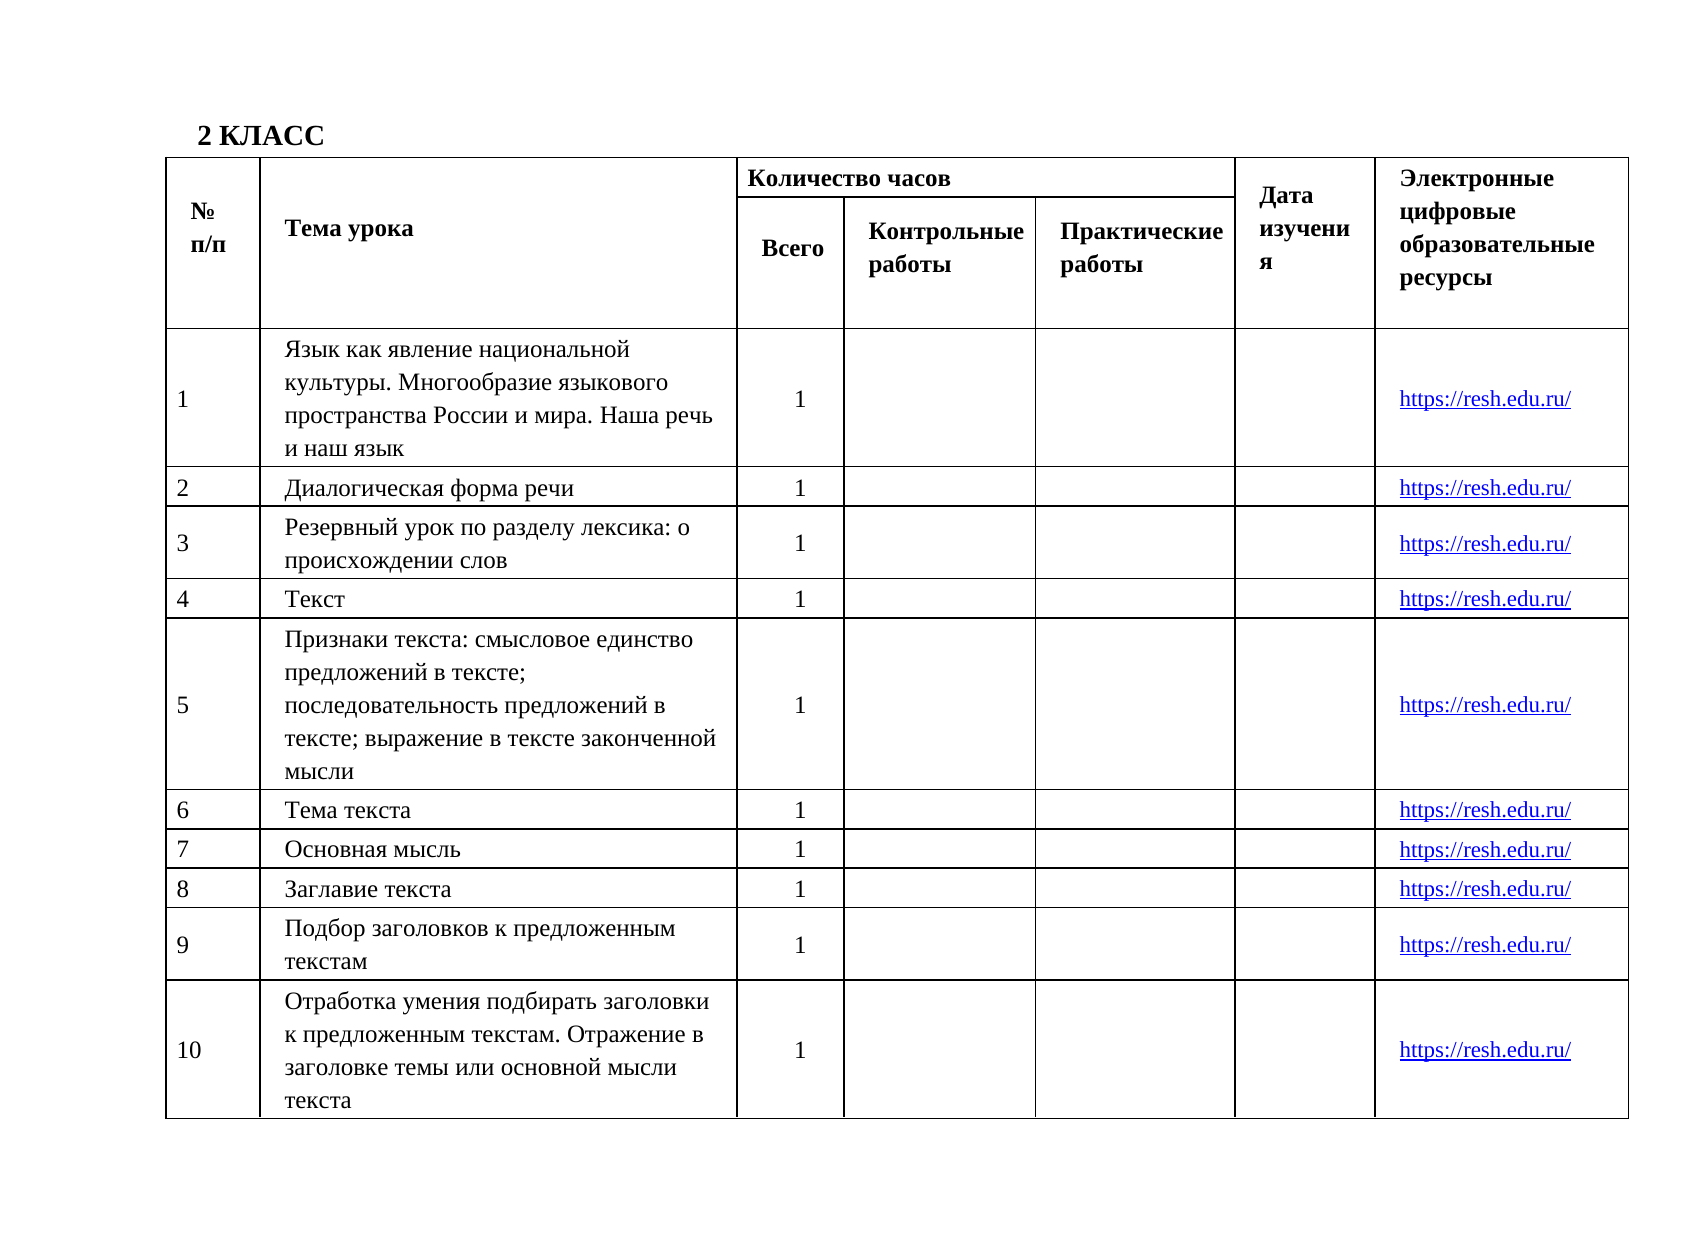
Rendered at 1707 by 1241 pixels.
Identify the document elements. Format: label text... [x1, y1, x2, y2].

table_cell [1236, 908, 1374, 979]
table_cell [1036, 869, 1234, 907]
table_header Дата изучения [1236, 158, 1374, 327]
table_cell 7 [167, 830, 259, 867]
table_cell https://resh.edu.ru/ [1376, 507, 1628, 578]
table_cell [1236, 579, 1374, 617]
table_cell 2 [167, 467, 259, 505]
table_cell [1036, 329, 1234, 466]
table_cell Текст [261, 579, 736, 617]
table_cell Практические работы [1036, 198, 1234, 327]
table_cell [1236, 830, 1374, 867]
table_cell https://resh.edu.ru/ [1376, 619, 1628, 788]
table_cell https://resh.edu.ru/ [1376, 869, 1628, 907]
table_cell 6 [167, 790, 259, 828]
table_cell [1036, 467, 1234, 505]
table_cell 5 [167, 619, 259, 788]
table_cell Подбор заголовков к предложенным текстам [261, 908, 736, 979]
table_cell [1036, 908, 1234, 979]
table_cell [1236, 981, 1374, 1117]
table_cell [845, 619, 1035, 788]
table_header Электронные цифровые образовательные ресурсы [1376, 158, 1628, 327]
table_cell https://resh.edu.ru/ [1376, 790, 1628, 828]
table_cell [1036, 579, 1234, 617]
table_cell Тема текста [261, 790, 736, 828]
table_cell 1 [738, 579, 843, 617]
table_cell [1036, 790, 1234, 828]
table_cell 1 [738, 830, 843, 867]
table_cell 1 [738, 908, 843, 979]
table_cell 1 [738, 507, 843, 578]
table_cell [845, 467, 1035, 505]
table_cell Заглавие текста [261, 869, 736, 907]
table_cell 1 [738, 981, 843, 1117]
table_cell 1 [738, 869, 843, 907]
table_cell [845, 869, 1035, 907]
table_cell Основная мысль [261, 830, 736, 867]
table_cell [845, 981, 1035, 1117]
table_cell 1 [738, 790, 843, 828]
table_cell [1236, 619, 1374, 788]
table_cell 1 [738, 329, 843, 466]
table_cell 8 [167, 869, 259, 907]
table_cell [845, 329, 1035, 466]
table_cell [845, 579, 1035, 617]
table_cell https://resh.edu.ru/ [1376, 579, 1628, 617]
table_cell 9 [167, 908, 259, 979]
table_cell [845, 908, 1035, 979]
table_cell 3 [167, 507, 259, 578]
table_header Тема урока [261, 158, 736, 327]
table_cell [845, 507, 1035, 578]
table_cell Язык как явление национальной культуры. Многообразие языкового пространства России и мира. Наша речь и наш язык [261, 329, 736, 466]
table_cell Резервный урок по разделу лексика: о происхождении слов [261, 507, 736, 578]
table_cell https://resh.edu.ru/ [1376, 467, 1628, 505]
table_cell 4 [167, 579, 259, 617]
table_cell Диалогическая форма речи [261, 467, 736, 505]
table_cell [1236, 329, 1374, 466]
table_cell 1 [167, 329, 259, 466]
table_cell Отработка умения подбирать заголовки к предложенным текстам. Отражение в заголовке темы или основной мысли текста [261, 981, 736, 1117]
table_cell https://resh.edu.ru/ [1376, 329, 1628, 466]
table_cell Всего [738, 198, 843, 327]
table_header № п/п [167, 158, 259, 327]
table_cell [1036, 619, 1234, 788]
table_cell [1236, 467, 1374, 505]
table_cell [845, 830, 1035, 867]
table_cell [1236, 507, 1374, 578]
table_cell 1 [738, 619, 843, 788]
table_cell [1036, 830, 1234, 867]
table_cell [1036, 507, 1234, 578]
table_cell [845, 790, 1035, 828]
table_cell [1036, 981, 1234, 1117]
table_cell Контрольные работы [845, 198, 1035, 327]
table_cell 1 [738, 467, 843, 505]
table_cell [1236, 869, 1374, 907]
table_cell https://resh.edu.ru/ [1376, 908, 1628, 979]
table_header Количество часов [738, 158, 1234, 196]
text 2 КЛАСС [190, 118, 1618, 152]
table_cell [1236, 790, 1374, 828]
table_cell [1376, 981, 1628, 1117]
table_cell Признаки текста: смысловое единство предложений в тексте; последовательность предложений в тексте; выражение в тексте законченной мысли [261, 619, 736, 788]
table_cell 10 [167, 981, 259, 1117]
table_cell https://resh.edu.ru/ [1376, 830, 1628, 867]
